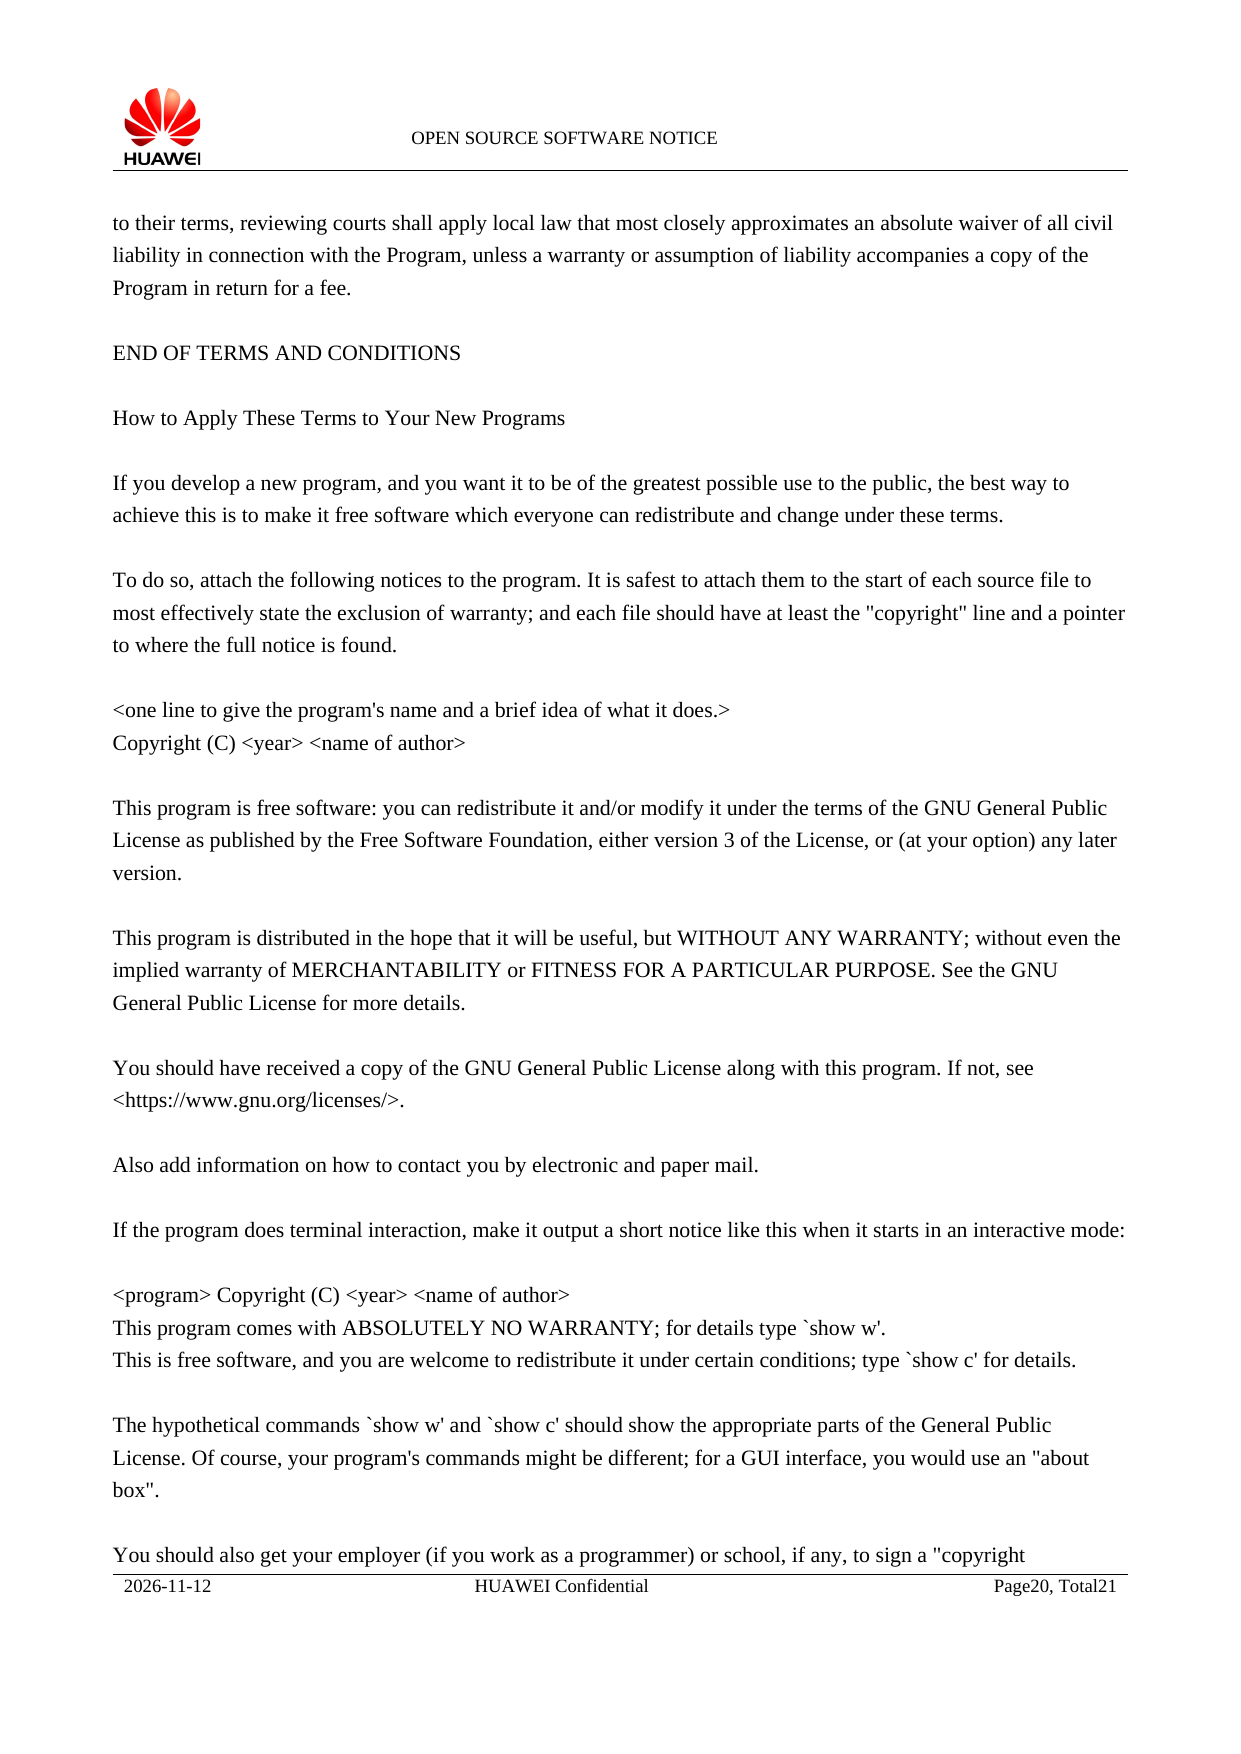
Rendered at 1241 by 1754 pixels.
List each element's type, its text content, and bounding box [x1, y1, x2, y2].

picture [124, 88, 201, 165]
